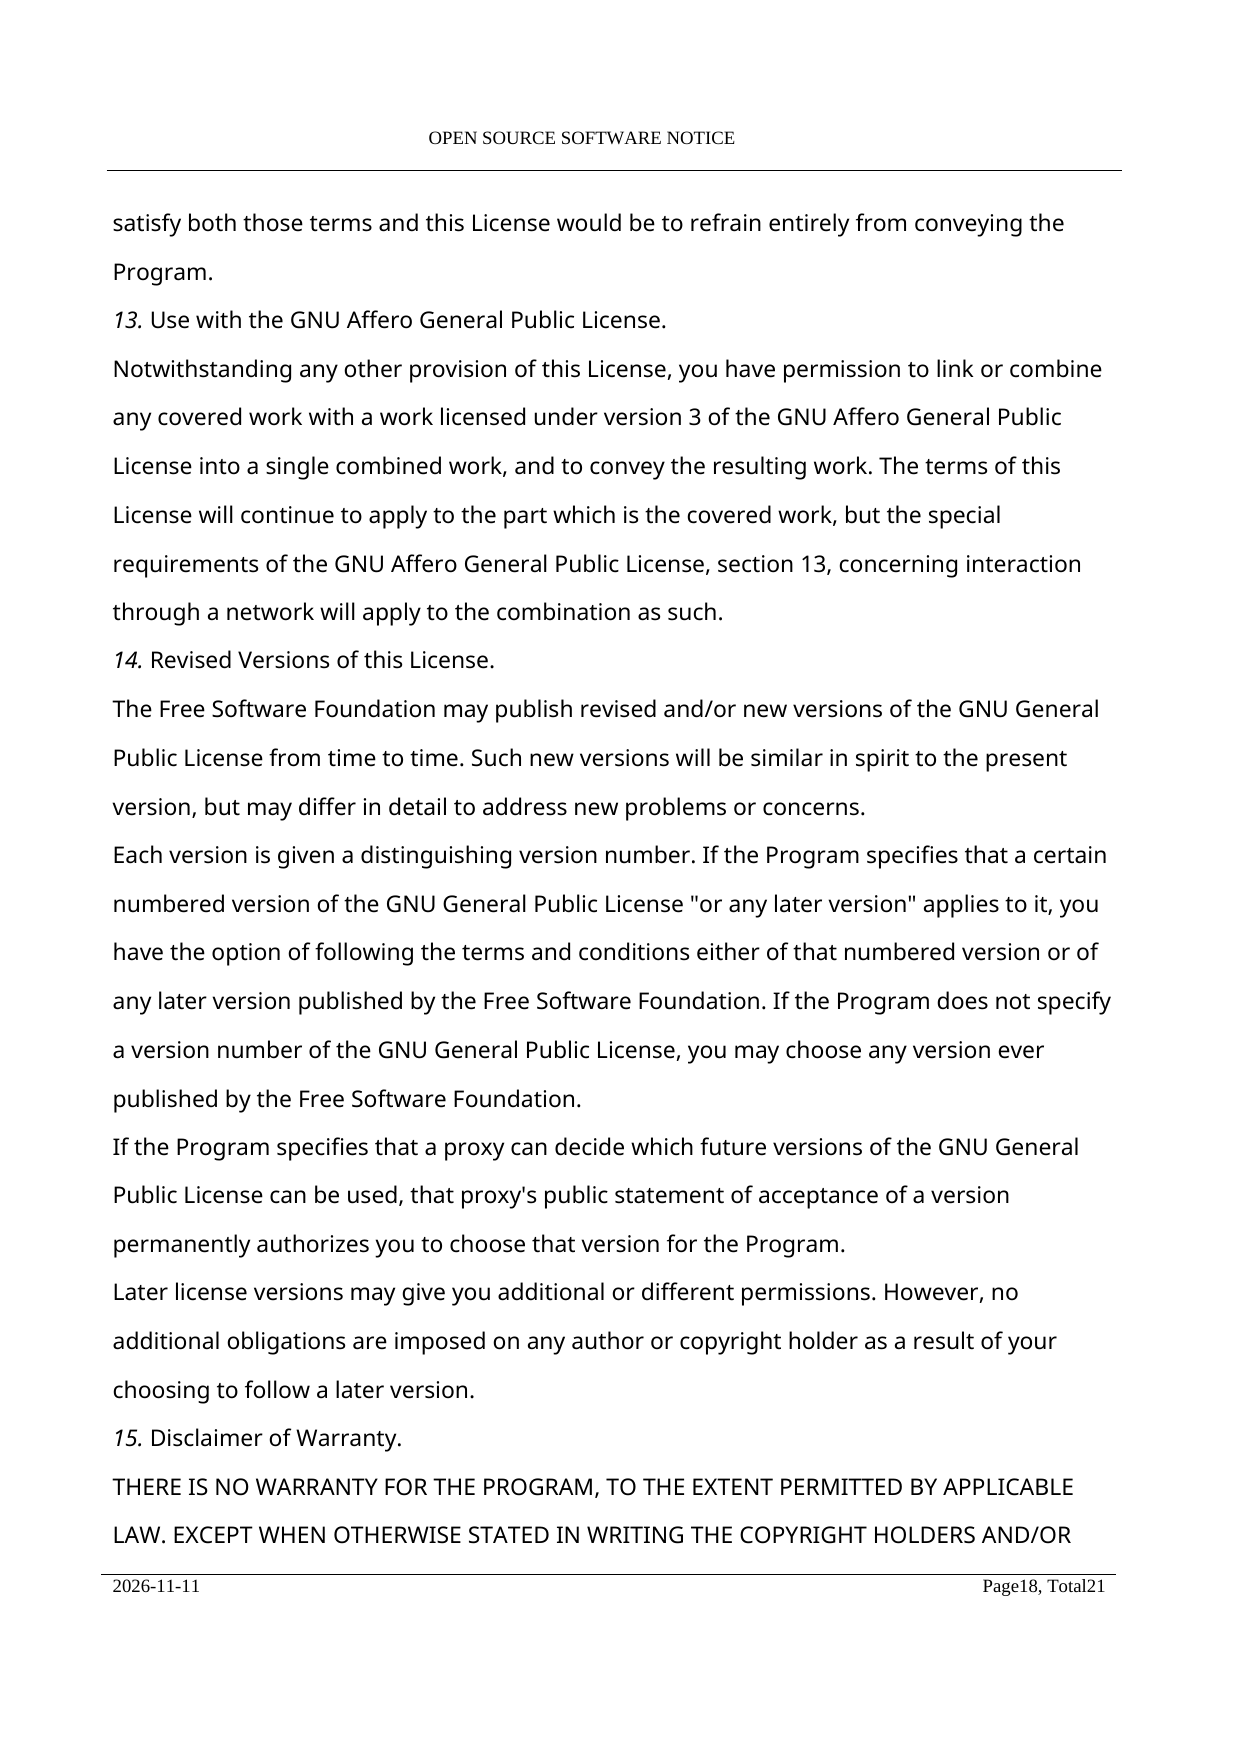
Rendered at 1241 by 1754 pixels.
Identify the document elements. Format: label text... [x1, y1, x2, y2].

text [112, 206, 1128, 288]
text 13. Use with the GNU Affero General Public License. Notwithstanding any other provision of this License, you have permission to link or combine any covered work with a work licensed under version 3 of the GNU Affero General Public License into a single combined work, and to convey the resulting work. The terms of this License will continue to apply to the part which is the covered work, but the special requirements of the GNU Affero General Public License, section 13, concerning interaction through a network will apply to the combination as such. [112, 303, 1128, 628]
text Later license versions may give you additional or different permissions. However, no additional obligations are imposed on any author or copyright holder as a result of your choosing to follow a later version. [112, 1276, 1128, 1406]
text 14. Revised Versions of this License. The Free Software Foundation may publish revised and/or new versions of the GNU General Public License from time to time. Such new versions will be similar in spirit to the present version, but may differ in detail to address new problems or concerns. [112, 644, 1128, 823]
text If the Program specifies that a proxy can decide which future versions of the GNU General Public License can be used, that proxy's public statement of acceptance of a version permanently authorizes you to choose that version for the Program. [112, 1130, 1128, 1260]
text Each version is given a distinguishing version number. If the Program specifies that a certain numbered version of the GNU General Public License "or any later version" applies to it, you have the option of following the terms and conditions either of that numbered version or of any later version published by the Free Software Foundation. If the Program does not specify a version number of the GNU General Public License, you may choose any version ever published by the Free Software Foundation. [112, 838, 1128, 1114]
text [112, 1421, 1128, 1551]
